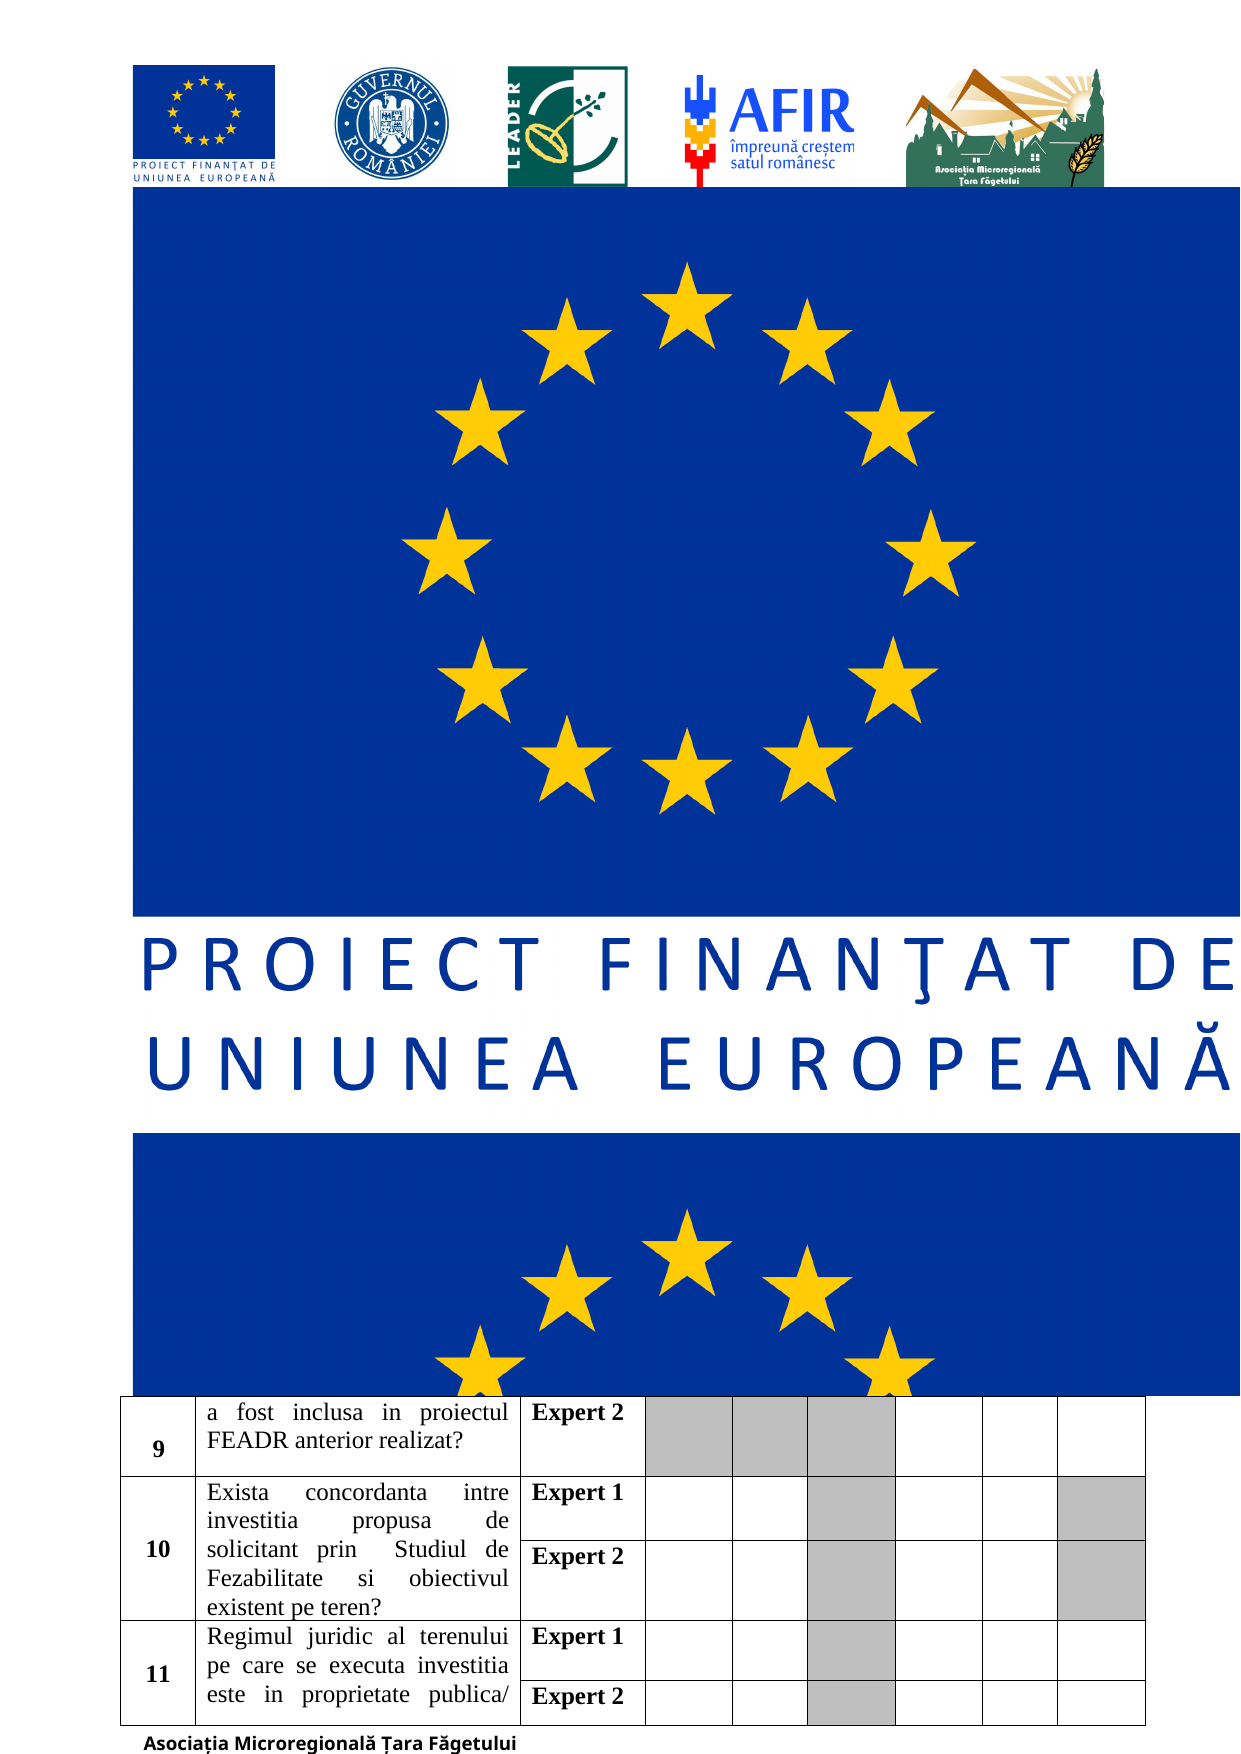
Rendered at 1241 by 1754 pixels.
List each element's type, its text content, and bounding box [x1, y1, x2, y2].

table_cell Exista concordanta intre investitia propusa de solicitant prin Studiul de Fezabilitate si obiectivul existent pe teren? [196, 1477, 520, 1620]
table_cell [808, 1541, 895, 1620]
table_cell [646, 1541, 732, 1620]
table_cell [896, 1681, 982, 1725]
table_cell [733, 1681, 807, 1725]
table_cell Expert 2 [521, 1541, 645, 1620]
table_cell [808, 1681, 895, 1725]
table_cell Expert 1 [521, 1477, 645, 1540]
table_cell [733, 1621, 807, 1680]
table_cell Expert 2 [521, 1681, 645, 1725]
table_cell [983, 1621, 1057, 1680]
table_cell [1058, 1397, 1145, 1476]
table_cell [896, 1477, 982, 1540]
table_cell [896, 1397, 982, 1476]
table_cell 11 [121, 1621, 195, 1725]
table_cell [896, 1621, 982, 1680]
table_cell Expert 1 [521, 1621, 645, 1680]
table_cell [983, 1477, 1057, 1540]
table_cell [1058, 1621, 1145, 1680]
table_cell [1058, 1477, 1145, 1540]
table_cell 10 [121, 1477, 195, 1620]
table_cell Regimul juridic al terenului pe care se executa investitia este in proprietate publica/ Unităților de cult? [196, 1621, 520, 1725]
table_cell [733, 1477, 807, 1540]
picture [132, 59, 1241, 1396]
table_cell [1058, 1681, 1145, 1725]
table_cell [983, 1541, 1057, 1620]
table_cell Expert 2 [521, 1397, 645, 1476]
table_cell [646, 1621, 732, 1680]
table_cell [646, 1681, 732, 1725]
table_cell [646, 1397, 732, 1476]
table_cell [733, 1397, 807, 1476]
table_cell [808, 1621, 895, 1680]
table_cell [808, 1477, 895, 1540]
table_cell Investitia propusa prin proiect a fost inclusa in proiectul FEADR anterior realizat? [196, 1397, 520, 1476]
table_cell [1058, 1541, 1145, 1620]
table_cell [983, 1397, 1057, 1476]
table_cell [896, 1541, 982, 1620]
table_cell [808, 1397, 895, 1476]
table_cell 9 [121, 1397, 195, 1476]
table_cell [733, 1541, 807, 1620]
table_cell [646, 1477, 732, 1540]
table_cell [983, 1681, 1057, 1725]
